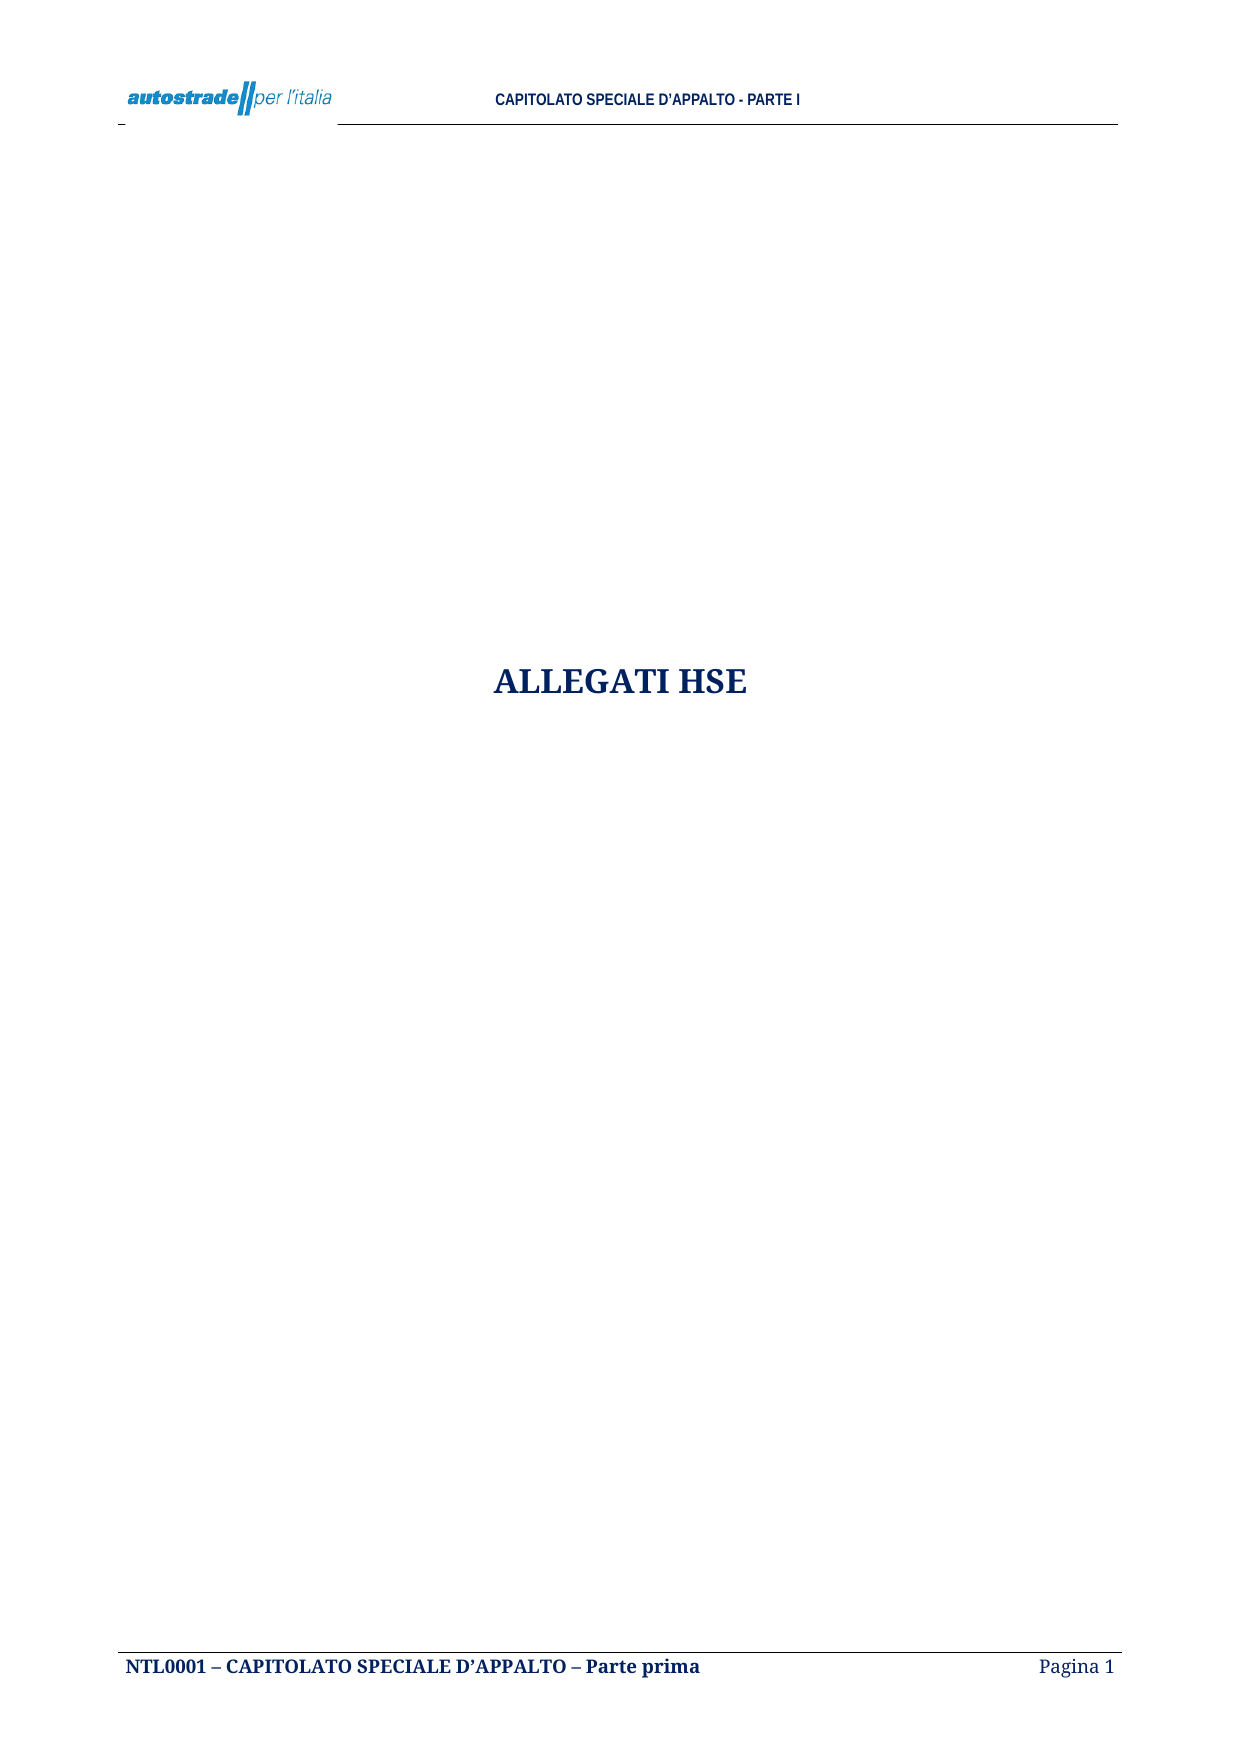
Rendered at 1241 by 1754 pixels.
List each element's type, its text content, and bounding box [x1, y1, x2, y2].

picture [125, 73, 338, 125]
text ALLEGATI HSE [118, 658, 1122, 704]
